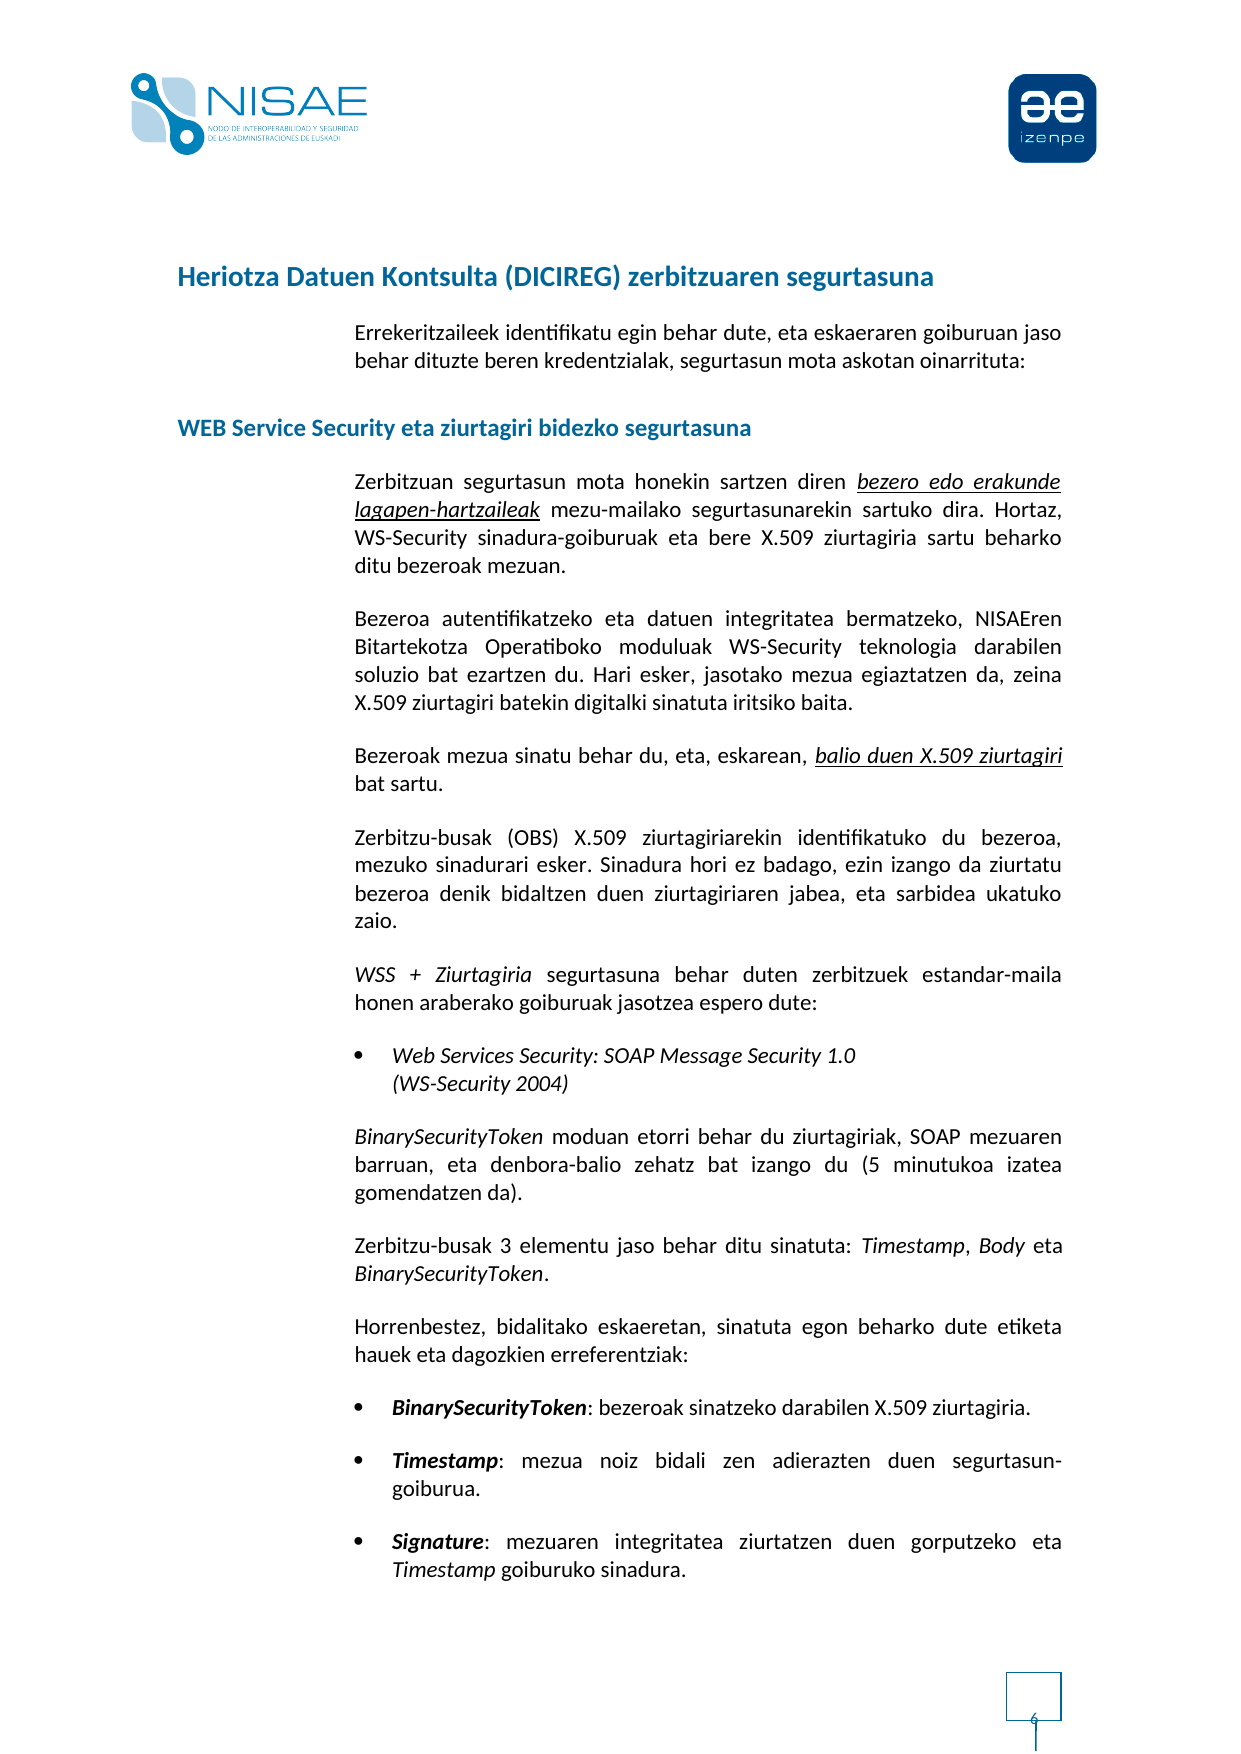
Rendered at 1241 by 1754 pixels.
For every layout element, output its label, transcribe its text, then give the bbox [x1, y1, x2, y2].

list Web Services Security: SOAP Message Security 1.0 [354, 1041, 1063, 1069]
text Errekeritzaileek identifikatu egin behar dute, eta eskaeraren goiburuan jaso behar dituzte beren kredentzialak, segurtasun mota askotan oinarrituta: [354, 318, 1063, 374]
text Bezeroak mezua sinatu behar du, eta, eskarean, balio duen X.509 ziurtagiri bat sartu. [354, 742, 1063, 798]
text WSS + Ziurtagiria segurtasuna behar duten zerbitzuek estandar-maila honen araberako goiburuak jasotzea espero dute: [354, 960, 1063, 1016]
text Horrenbestez, bidalitako eskaeretan, sinatuta egon beharko dute etiketa hauek eta dagozkien erreferentziak: [354, 1312, 1063, 1368]
text WEB Service Security eta ziurtagiri bidezko segurtasuna [177, 412, 1063, 442]
list Timestamp: mezua noiz bidali zen adierazten duen segurtasun-goiburua. [354, 1446, 1063, 1502]
text Zerbitzuan segurtasun mota honekin sartzen diren bezero edo erakunde lagapen-hartzaileak mezu-mailako segurtasunarekin sartuko dira. Hortaz, WS-Security sinadura-goiburuak eta bere X.509 ziurtagiria sartu beharko ditu bezeroak mezuan. [354, 467, 1063, 579]
list BinarySecurityToken: bezeroak sinatzeko darabilen X.509 ziurtagiria. [354, 1393, 1063, 1421]
text Bezeroa autentifikatzeko eta datuen integritatea bermatzeko, NISAEren Bitartekotza Operatiboko moduluak WS-Security teknologia darabilen soluzio bat ezartzen du. Hari esker, jasotako mezua egiaztatzen da, zeina X.509 ziurtagiri batekin digitalki sinatuta iritsiko baita. [354, 604, 1063, 717]
picture [149, 73, 386, 155]
picture [1007, 74, 1097, 163]
picture [181, 131, 193, 143]
picture [139, 81, 148, 90]
text BinarySecurityToken moduan etorri behar du ziurtagiriak, SOAP mezuaren barruan, eta denbora-balio zehatz bat izango du (5 minutukoa izatea gomendatzen da). [354, 1122, 1063, 1206]
text (WS-Security 2004) [354, 1069, 1063, 1097]
text Heriotza Datuen Kontsulta (DICIREG) zerbitzuaren segurtasuna [177, 258, 1063, 293]
picture [118, 73, 180, 155]
text Zerbitzu-busak 3 elementu jaso behar ditu sinatuta: Timestamp, Body eta BinarySecurityToken. [354, 1231, 1063, 1287]
text Zerbitzu-busak (OBS) X.509 ziurtagiriarekin identifikatuko du bezeroa, mezuko sinadurari esker. Sinadura hori ez badago, ezin izango da ziurtatu bezeroa denik bidaltzen duen ziurtagiriaren jabea, eta sarbidea ukatuko zaio. [354, 823, 1063, 935]
list Signature: mezuaren integritatea ziurtatzen duen gorputzeko eta Timestamp goiburuko sinadura. [354, 1527, 1063, 1583]
